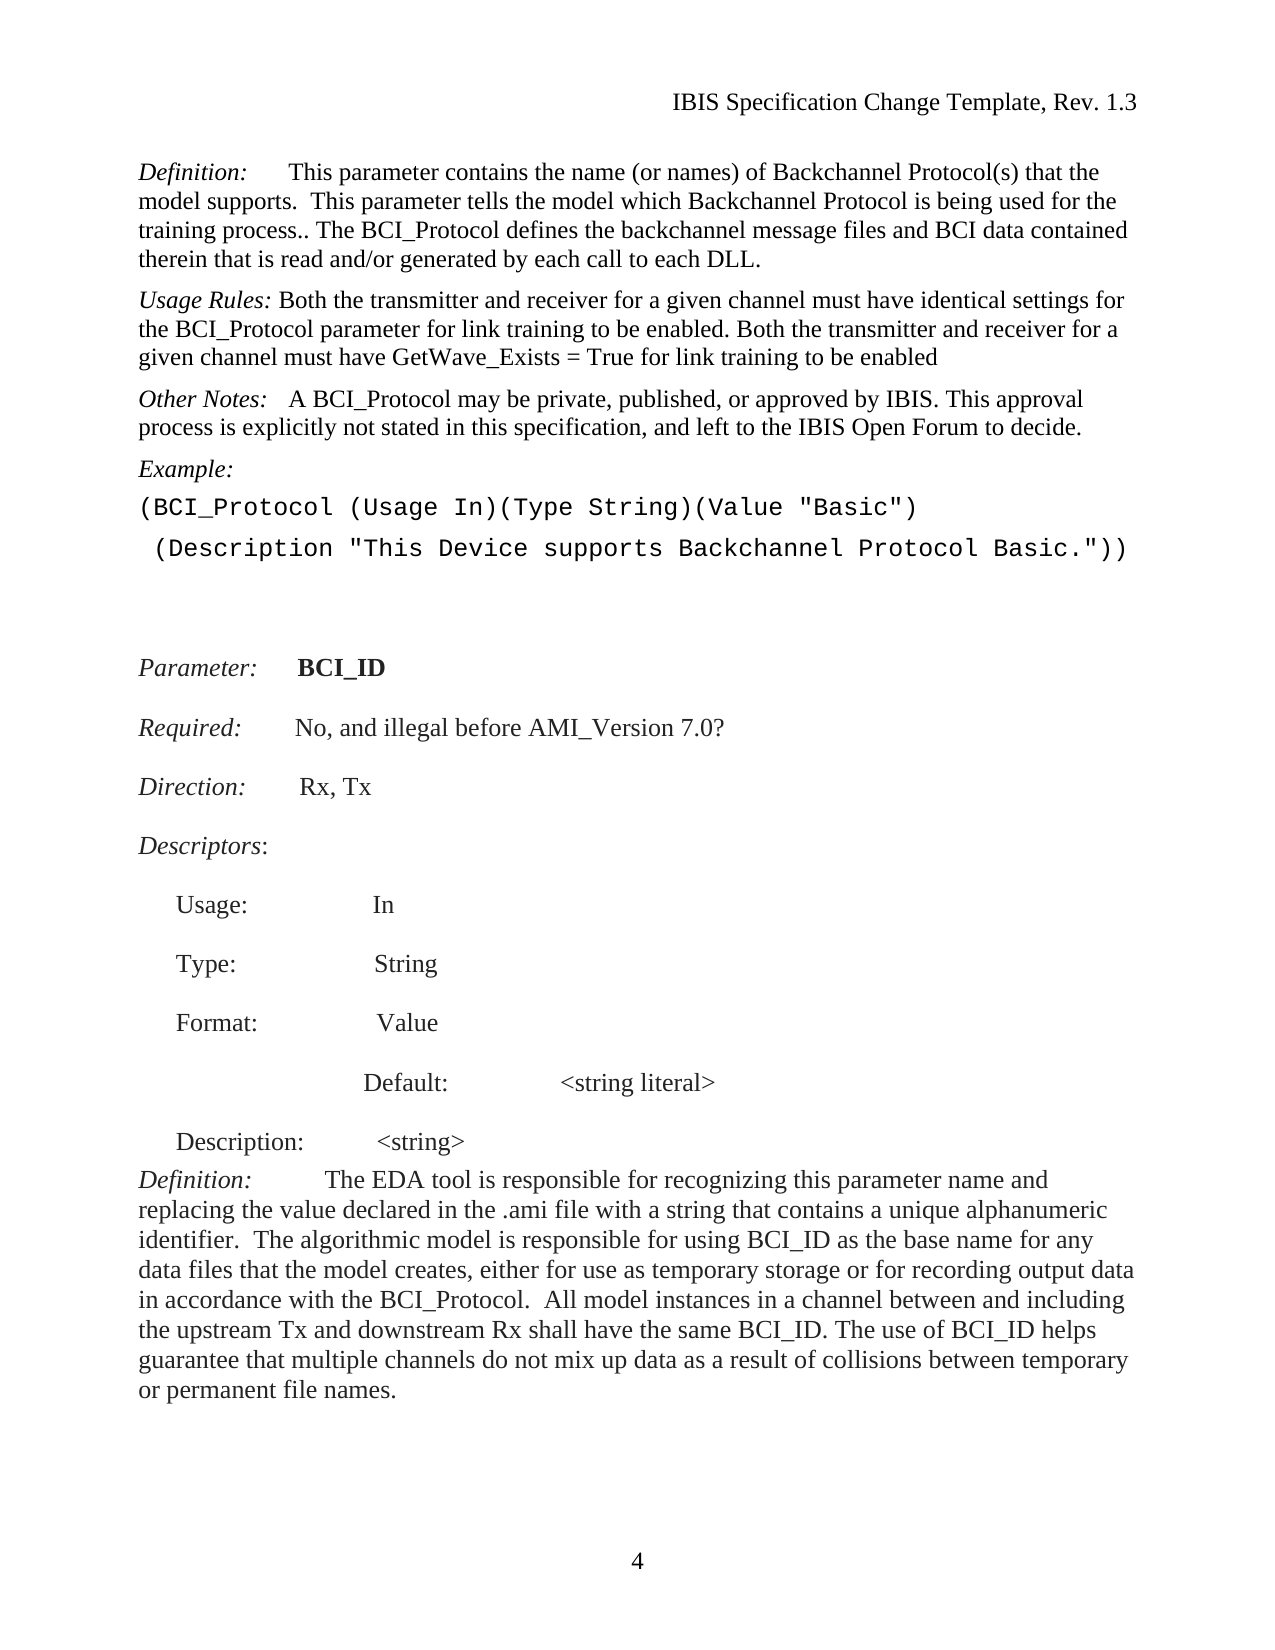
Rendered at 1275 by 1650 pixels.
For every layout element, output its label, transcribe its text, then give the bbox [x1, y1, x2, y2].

text Example: [138, 454, 1137, 482]
text Definition: This parameter contains the name (or names) of Backchannel Protocol(s) that the model supports. This parameter tells the model which Backchannel Protocol is being used for the training process.. The BCI_Protocol defines the backchannel message files and BCI data contained therein that is read and/or generated by each call to each DLL. [138, 157, 1137, 272]
text Usage Rules: Both the transmitter and receiver for a given channel must have identical settings for the BCI_Protocol parameter for link training to be enabled. Both the transmitter and receiver for a given channel must have GetWave_Exists = True for link training to be enabled [138, 285, 1137, 371]
text (BCI_Protocol (Usage In)(Type String)(Value "Basic") [138, 495, 1137, 523]
text (Description "This Device supports Backchannel Protocol Basic.")) [138, 536, 1137, 564]
text Other Notes: A BCI_Protocol may be private, published, or approved by IBIS. This approval process is explicitly not stated in this specification, and left to the IBIS Open Forum to decide. [138, 384, 1137, 441]
text Parameter: BCI_ID [138, 652, 1137, 682]
text Usage: In [176, 889, 1137, 919]
text Required: No, and illegal before AMI_Version 7.0? [138, 712, 1137, 742]
text Direction: Rx, Tx [138, 771, 1137, 801]
text Default: <string literal> [363, 1067, 1137, 1097]
text Description: <string> [176, 1126, 1137, 1156]
text Type: String [176, 948, 1137, 978]
text Definition: The EDA tool is responsible for recognizing this parameter name and replacing the value declared in the .ami file with a string that contains a unique alphanumeric identifier. The algorithmic model is responsible for using BCI_ID as the base name for any data files that the model creates, either for use as temporary storage or for recording output data in accordance with the BCI_Protocol. All model instances in a channel between and including the upstream Tx and downstream Rx shall have the same BCI_ID. The use of BCI_ID helps guarantee that multiple channels do not mix up data as a result of collisions between temporary or permanent file names. [138, 1164, 1137, 1404]
text Format: Value [176, 1007, 1137, 1037]
text Descriptors: [138, 830, 1137, 860]
